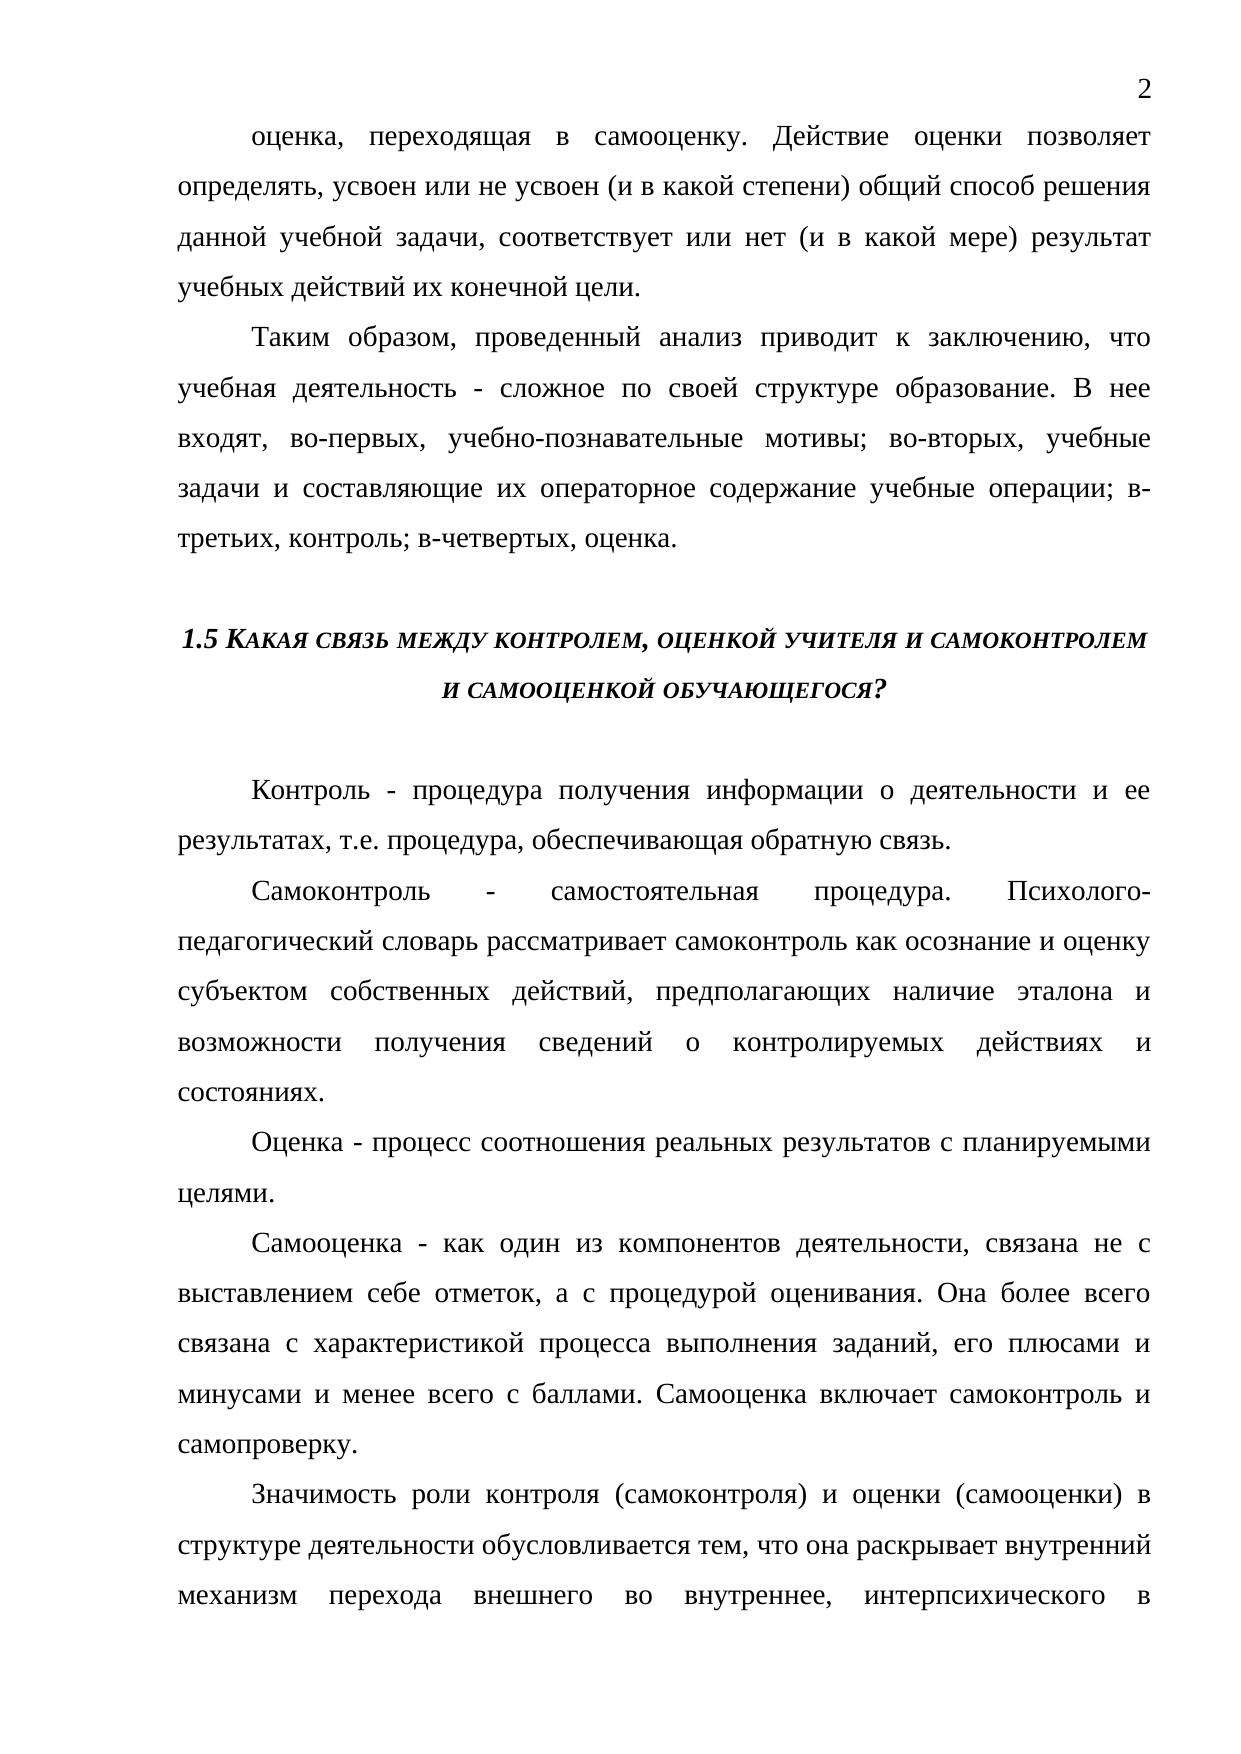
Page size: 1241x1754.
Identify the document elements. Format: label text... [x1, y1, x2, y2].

subtitle 1.5 Какая связь между контролем, оценкой учителя и самоконтролем и самооценкой обучающегося? [177, 621, 1152, 705]
text Самоконтроль - самостоятельная процедура. Психолого-педагогический словарь рассматривает самоконтроль как осознание и оценку субъектом собственных действий, предполагающих наличие эталона и возможности получения сведений о контролируемых действиях и состояниях. [177, 873, 1152, 1108]
text оценка, переходящая в самооценку. Действие оценки позволяет определять, усвоен или не усвоен (и в какой степени) общий способ решения данной учебной задачи, соответствует или нет (и в какой мере) результат учебных действий их конечной цели. [177, 118, 1152, 303]
text Самооценка - как один из компонентов деятельности, связана не с выставлением себе отметок, а с процедурой оценивания. Она более всего связана с характеристикой процесса выполнения заданий, его плюсами и минусами и менее всего с баллами. Самооценка включает самоконтроль и самопроверку. [177, 1225, 1152, 1460]
text Таким образом, проведенный анализ приводит к заключению, что учебная деятельность - сложное по своей структуре образование. В нее входят, во-первых, учебно-познавательные мотивы; во-вторых, учебные задачи и составляющие их операторное содержание учебные операции; в-третьих, контроль; в-четвертых, оценка. [177, 319, 1152, 554]
text Оценка - процесс соотношения реальных результатов с планируемыми целями. [177, 1124, 1152, 1208]
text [177, 1477, 1152, 1611]
text Контроль - процедура получения информации о деятельности и ее результатах, т.е. процедура, обеспечивающая обратную связь. [177, 772, 1152, 856]
